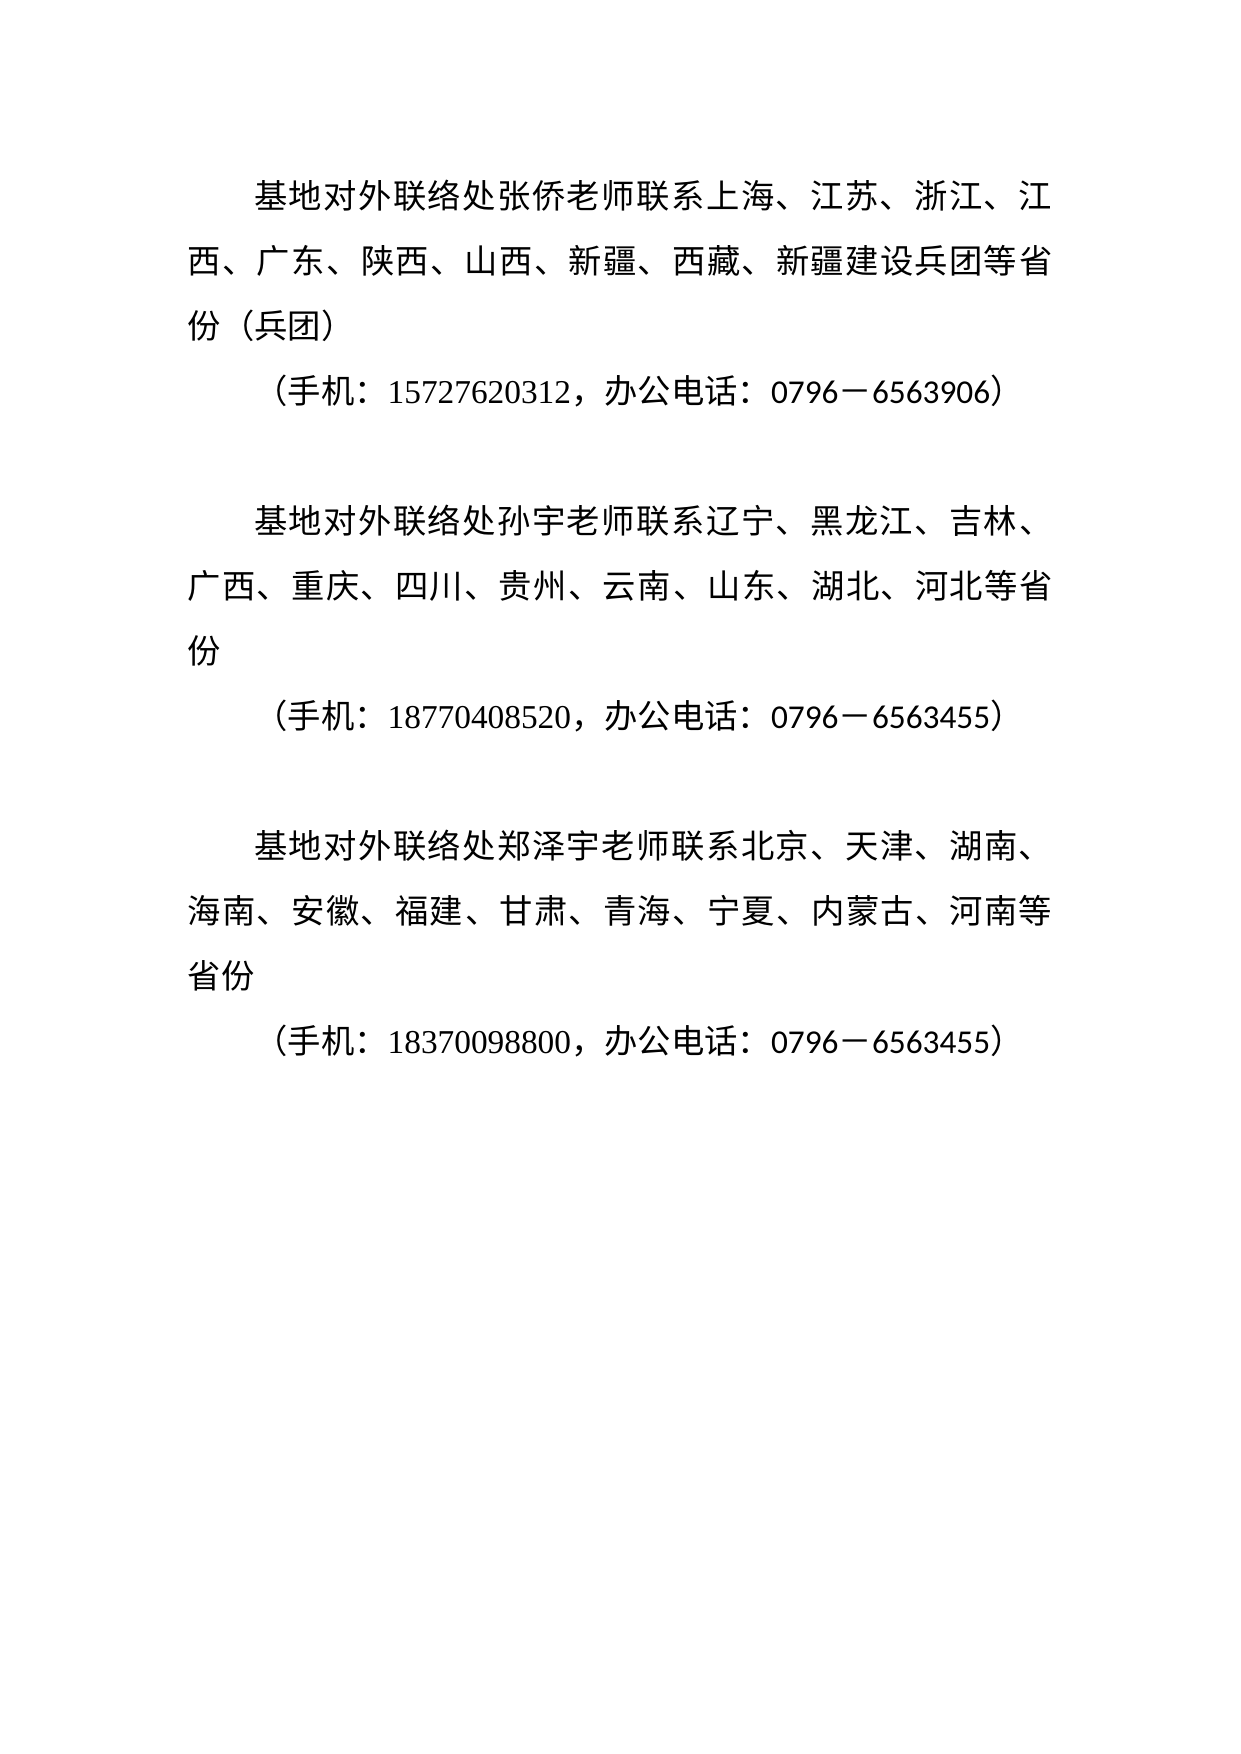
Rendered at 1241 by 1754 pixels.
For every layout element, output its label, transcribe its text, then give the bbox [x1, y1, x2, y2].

text 基地对外联络处孙宇老师联系辽宁、黑龙江、吉林、广西、重庆、四川、贵州、云南、山东、湖北、河北等省份 [187, 487, 1053, 682]
text 基地对外联络处张侨老师联系上海、江苏、浙江、江西、广东、陕西、山西、新疆、西藏、新疆建设兵团等省份（兵团） [187, 162, 1053, 357]
text （手机：15727620312，办公电话：0796－6563906） [187, 357, 1053, 422]
text （手机：18370098800，办公电话：0796－6563455） [187, 1007, 1053, 1072]
text 基地对外联络处郑泽宇老师联系北京、天津、湖南、海南、安徽、福建、甘肃、青海、宁夏、内蒙古、河南等省份 [187, 812, 1053, 1007]
text （手机：18770408520，办公电话：0796－6563455） [187, 682, 1053, 747]
